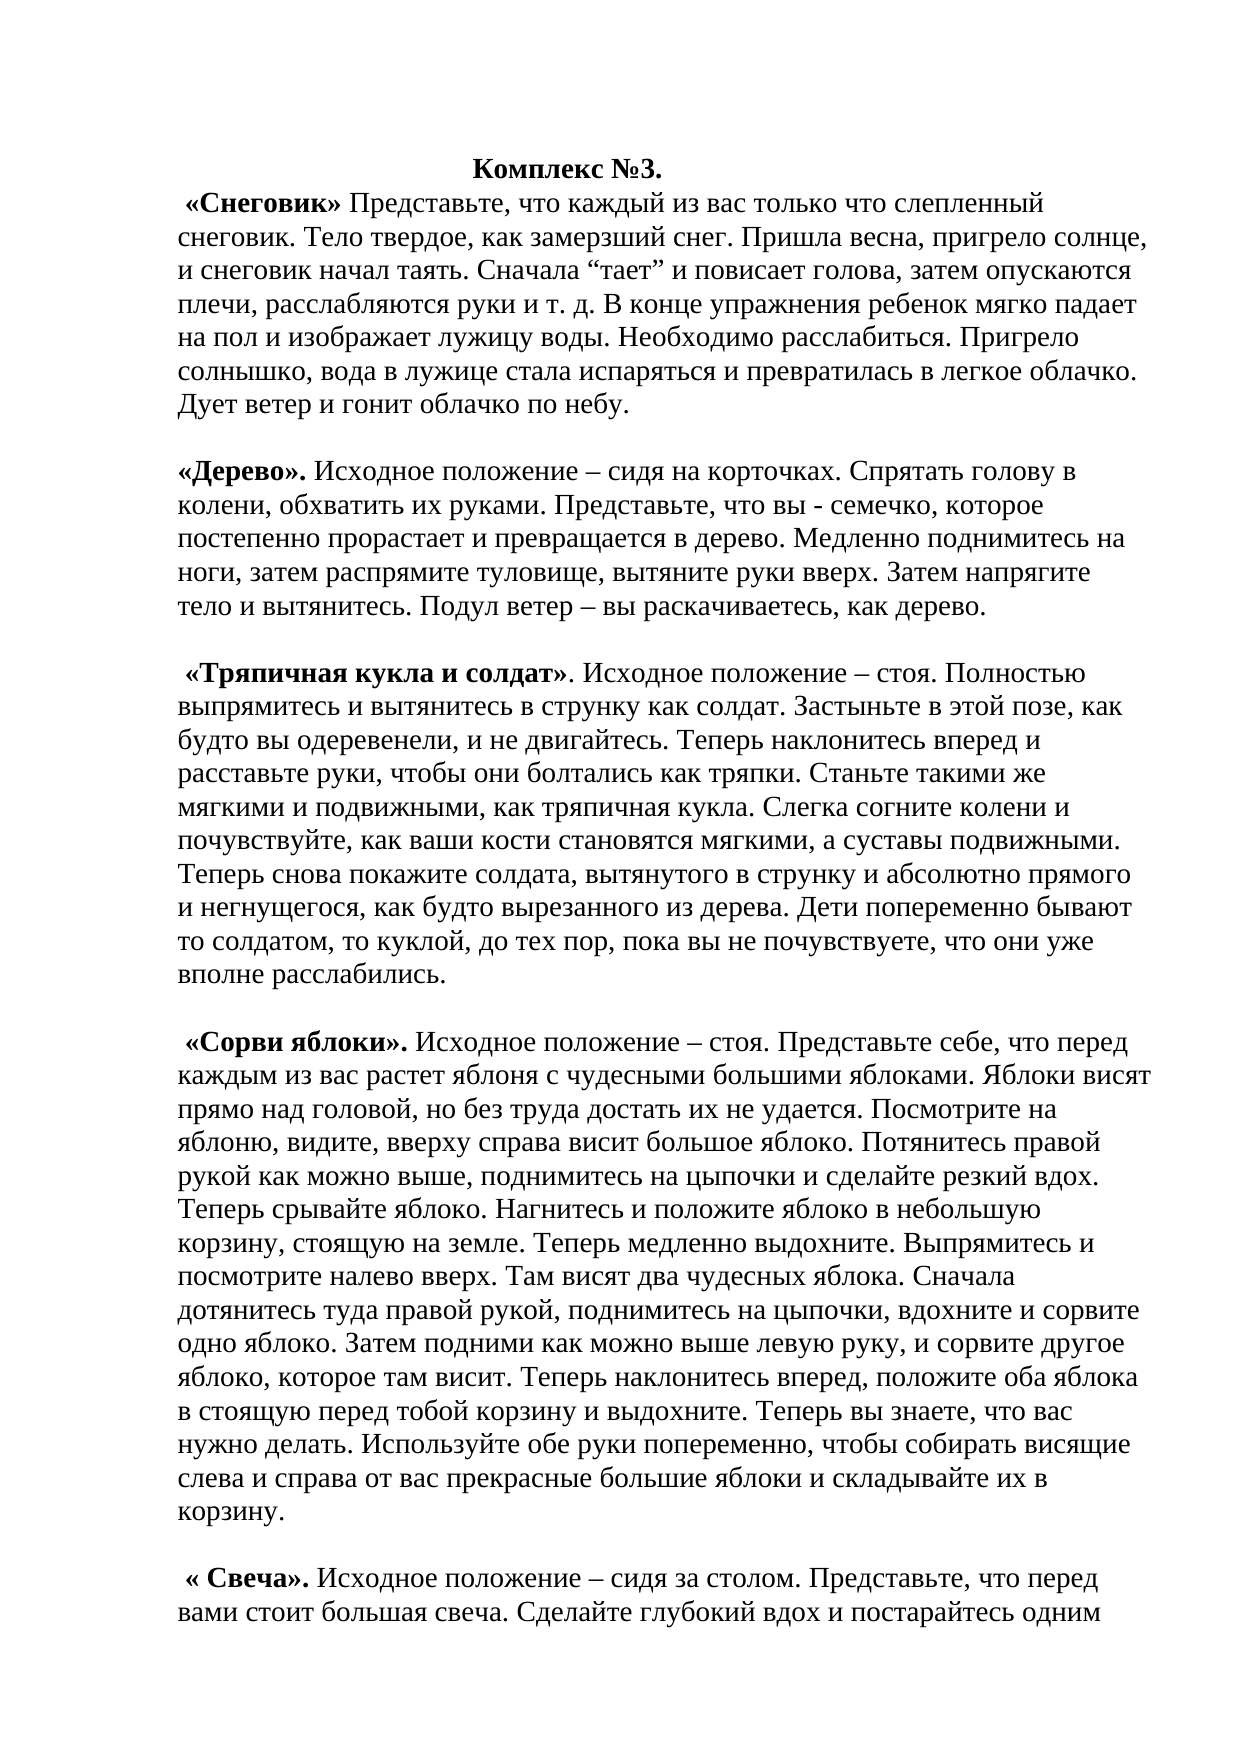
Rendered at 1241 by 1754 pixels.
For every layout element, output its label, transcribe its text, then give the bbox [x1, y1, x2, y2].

text «Тряпичная кукла и солдат». Исходное положение – стоя. Полностью выпрямитесь и вытянитесь в струнку как солдат. Застыньте в этой позе, как будто вы одеревенели, и не двигайтесь. Теперь наклонитесь вперед и расставьте руки, чтобы они болтались как тряпки. Станьте такими же мягкими и подвижными, как тряпичная кукла. Слегка согните колени и почувствуйте, как ваши кости становятся мягкими, а суставы подвижными. Теперь снова покажите солдата, вытянутого в струнку и абсолютно прямого и негнущегося, как будто вырезанного из дерева. Дети попеременно бывают то солдатом, то куклой, до тех пор, пока вы не почувствуете, что они уже вполне расслабились. [177, 655, 1152, 990]
text «Дерево». Исходное положение – сидя на корточках. Спрятать голову в колени, обхватить их руками. Представьте, что вы - семечко, которое постепенно прорастает и превращается в дерево. Медленно поднимитесь на ноги, затем распрямите туловище, вытяните руки вверх. Затем напрягите тело и вытянитесь. Подул ветер – вы раскачиваетесь, как дерево. [177, 453, 1152, 621]
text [177, 1560, 1152, 1627]
text Комплекс №3. [398, 152, 1152, 185]
text «Сорви яблоки». Исходное положение – стоя. Представьте себе, что перед каждым из вас растет яблоня с чудесными большими яблоками. Яблоки висят прямо над головой, но без труда достать их не удается. Посмотрите на яблоню, видите, вверху справа висит большое яблоко. Потянитесь правой рукой как можно выше, поднимитесь на цыпочки и сделайте резкий вдох. Теперь срывайте яблоко. Нагнитесь и положите яблоко в небольшую корзину, стоящую на земле. Теперь медленно выдохните. Выпрямитесь и посмотрите налево вверх. Там висят два чудесных яблока. Сначала дотянитесь туда правой рукой, поднимитесь на цыпочки, вдохните и сорвите одно яблоко. Затем подними как можно выше левую руку, и сорвите другое яблоко, которое там висит. Теперь наклонитесь вперед, положите оба яблока в стоящую перед тобой корзину и выдохните. Теперь вы знаете, что вас нужно делать. Используйте обе руки попеременно, чтобы собирать висящие слева и справа от вас прекрасные большие яблоки и складывайте их в корзину. [177, 1024, 1152, 1527]
text «Снеговик» Представьте, что каждый из вас только что слепленный снеговик. Тело твердое, как замерзший снег. Пришла весна, пригрело солнце, и снеговик начал таять. Сначала “тает” и повисает голова, затем опускаются плечи, расслабляются руки и т. д. В конце упражнения ребенок мягко падает на пол и изображает лужицу воды. Необходимо расслабиться. Пригрело солнышко, вода в лужице стала испаряться и превратилась в легкое облачко. Дует ветер и гонит облачко по небу. [177, 185, 1152, 420]
